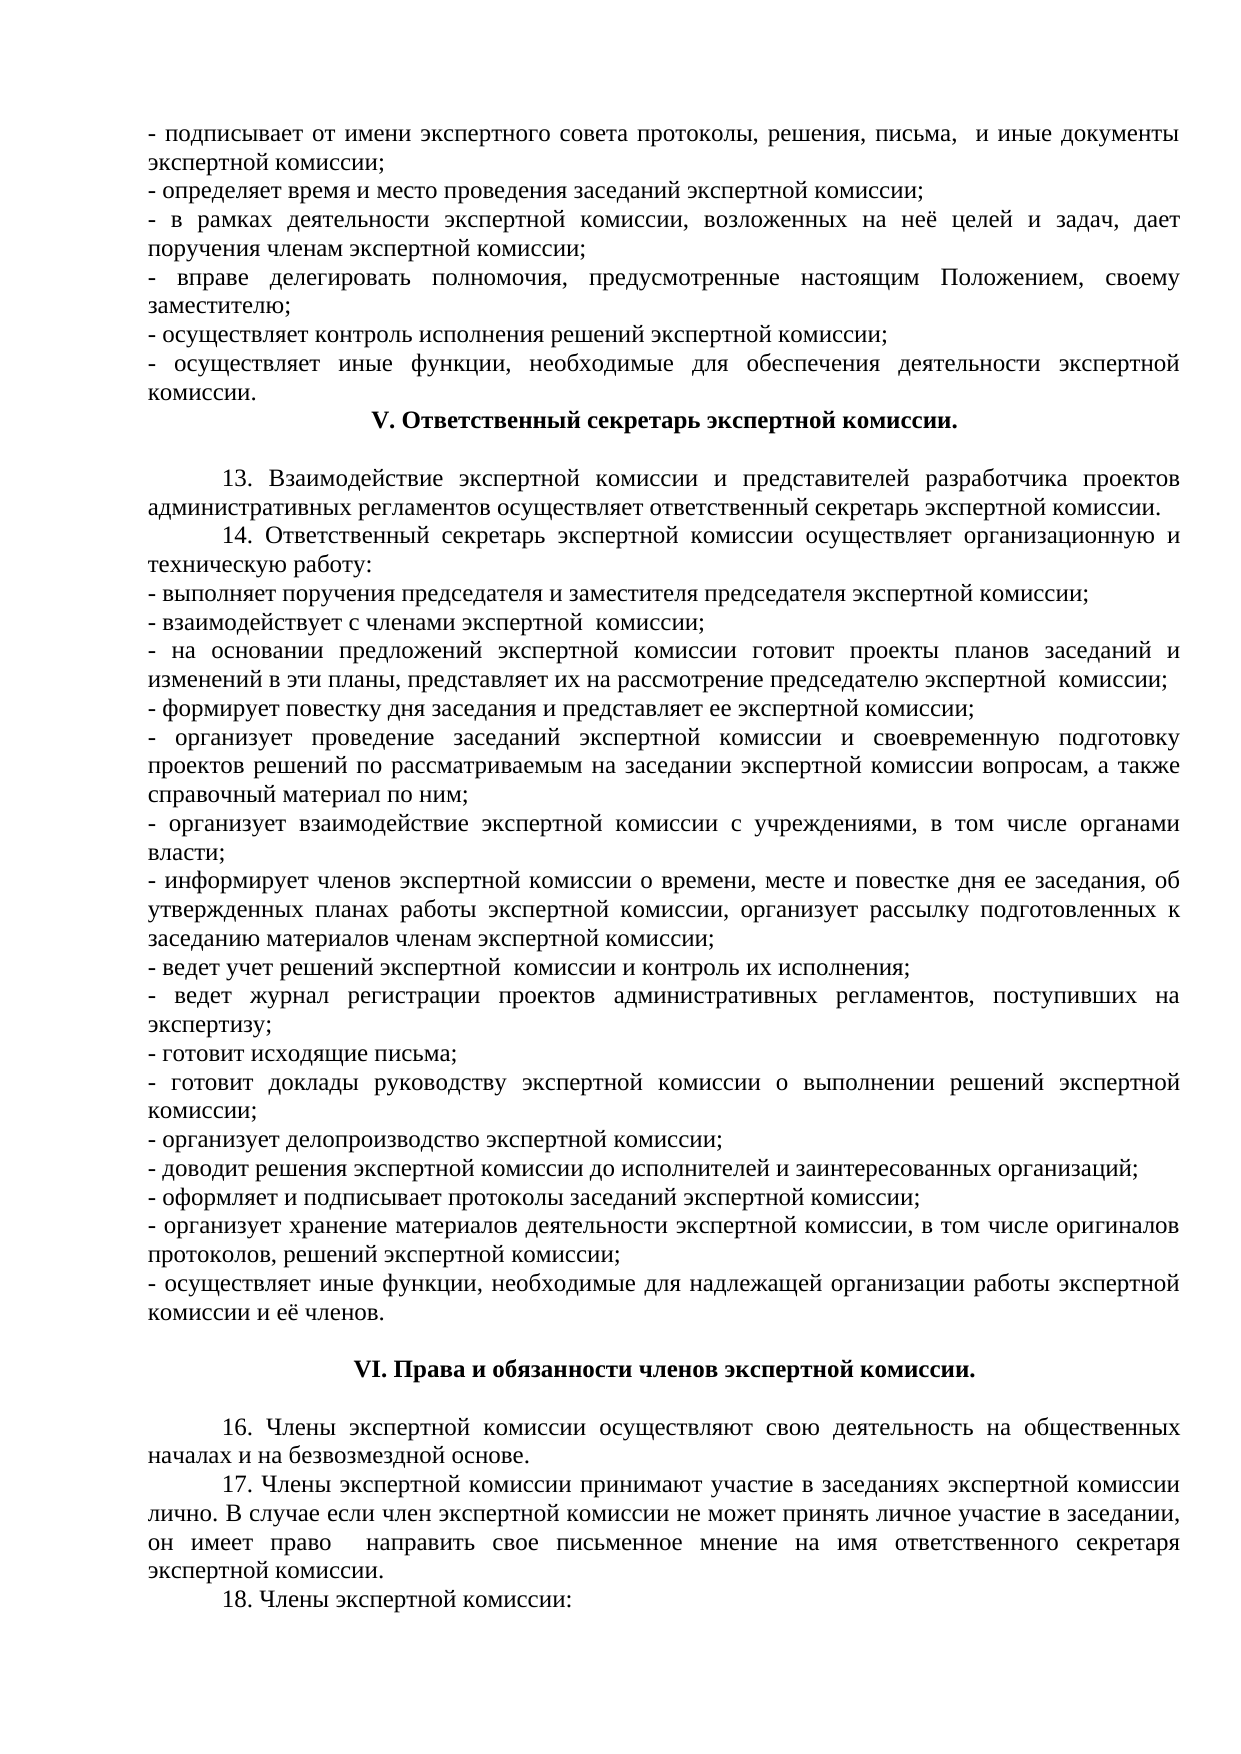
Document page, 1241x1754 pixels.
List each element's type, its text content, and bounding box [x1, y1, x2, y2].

text VI. Права и обязанности членов экспертной комиссии. [148, 1354, 1181, 1383]
text - осуществляет иные функции, необходимые для обеспечения деятельности экспертной комиссии. [148, 348, 1181, 406]
text - организует взаимодействие экспертной комиссии с учреждениями, в том числе органами власти; [148, 808, 1181, 866]
text - осуществляет контроль исполнения решений экспертной комиссии; [148, 319, 1181, 348]
text 14. Ответственный секретарь экспертной комиссии осуществляет организационную и техническую работу: [148, 521, 1181, 578]
text - информирует членов экспертной комиссии о времени, месте и повестке дня ее заседания, об утвержденных планах работы экспертной комиссии, организует рассылку подготовленных к заседанию материалов членам экспертной комиссии; [148, 866, 1181, 952]
text - оформляет и подписывает протоколы заседаний экспертной комиссии; [148, 1182, 1181, 1211]
text 16. Члены экспертной комиссии осуществляют свою деятельность на общественных началах и на безвозмездной основе. [148, 1412, 1181, 1469]
text - в рамках деятельности экспертной комиссии, возложенных на неё целей и задач, дает поручения членам экспертной комиссии; [148, 204, 1181, 262]
text - ведет учет решений экспертной комиссии и контроль их исполнения; [148, 952, 1181, 981]
text 13. Взаимодействие экспертной комиссии и представителей разработчика проектов административных регламентов осуществляет ответственный секретарь экспертной комиссии. [148, 463, 1181, 521]
text V. Ответственный секретарь экспертной комиссии. [148, 406, 1181, 434]
text - на основании предложений экспертной комиссии готовит проекты планов заседаний и изменений в эти планы, представляет их на рассмотрение председателю экспертной комиссии; [148, 636, 1181, 693]
text - ведет журнал регистрации проектов административных регламентов, поступивших на экспертизу; [148, 981, 1181, 1038]
text - осуществляет иные функции, необходимые для надлежащей организации работы экспертной комиссии и её членов. [148, 1268, 1181, 1326]
text 17. Члены экспертной комиссии принимают участие в заседаниях экспертной комиссии лично. В случае если член экспертной комиссии не может принять личное участие в заседании, он имеет право направить свое письменное мнение на имя ответственного секретаря экспертной комиссии. [148, 1469, 1181, 1584]
text - вправе делегировать полномочия, предусмотренные настоящим Положением, своему заместителю; [148, 262, 1181, 319]
text - выполняет поручения председателя и заместителя председателя экспертной комиссии; [148, 578, 1181, 607]
text - организует делопроизводство экспертной комиссии; [148, 1124, 1181, 1153]
text - взаимодействует с членами экспертной комиссии; [148, 607, 1181, 636]
text - подписывает от имени экспертного совета протоколы, решения, письма, и иные документы экспертной комиссии; [148, 118, 1181, 176]
text - формирует повестку дня заседания и представляет ее экспертной комиссии; [148, 693, 1181, 722]
text - определяет время и место проведения заседаний экспертной комиссии; [148, 176, 1181, 204]
text - организует хранение материалов деятельности экспертной комиссии, в том числе оригиналов протоколов, решений экспертной комиссии; [148, 1211, 1181, 1268]
text 18. Члены экспертной комиссии: [148, 1584, 1181, 1613]
text - организует проведение заседаний экспертной комиссии и своевременную подготовку проектов решений по рассматриваемым на заседании экспертной комиссии вопросам, а также справочный материал по ним; [148, 722, 1181, 808]
text - готовит доклады руководству экспертной комиссии о выполнении решений экспертной комиссии; [148, 1067, 1181, 1124]
text - готовит исходящие письма; [148, 1038, 1181, 1067]
text - доводит решения экспертной комиссии до исполнителей и заинтересованных организаций; [148, 1153, 1181, 1182]
